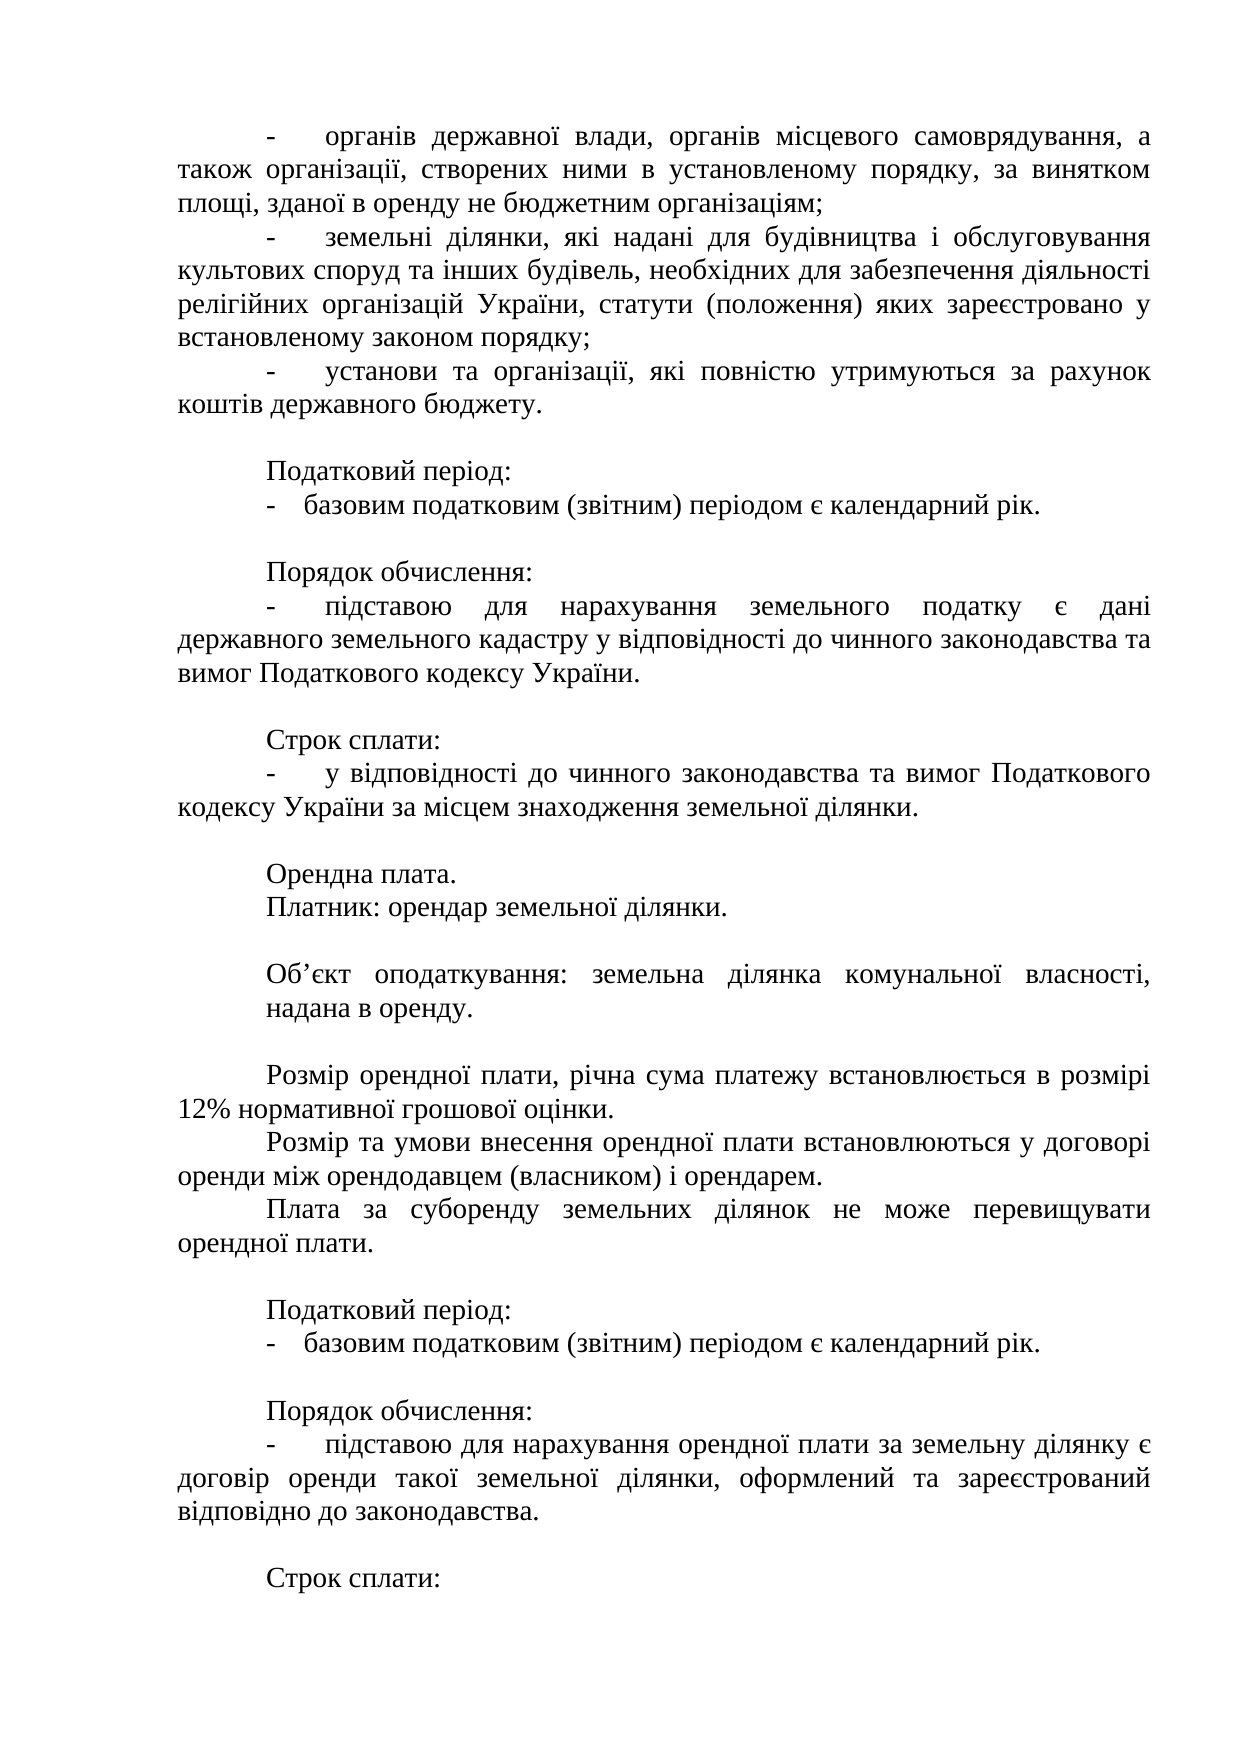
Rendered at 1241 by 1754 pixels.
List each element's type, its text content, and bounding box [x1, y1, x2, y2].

list базовим податковим (звітним) періодом є календарний рік. [266, 487, 1152, 521]
list Розмір та умови внесення орендної плати встановлюються у договорі оренди між орендодавцем (власником) і орендарем. [177, 1124, 1152, 1191]
list підставою для нарахування земельного податку є дані державного земельного кадастру у відповідності до чинного законодавства та вимог Податкового кодексу України. [177, 588, 1152, 688]
text Порядок обчислення: [177, 554, 1152, 588]
list Податковий період: [177, 1292, 1152, 1326]
list базовим податковим (звітним) періодом є календарний рік. [266, 1326, 1152, 1359]
list у відповідності до чинного законодавства та вимог Податкового кодексу України за місцем знаходження земельної ділянки. [177, 755, 1152, 822]
list Строк сплати: [266, 722, 1152, 755]
list органів державної влади, органів місцевого самоврядування, а також організації, створених ними в установленому порядку, за винятком площі, зданої в оренду не бюджетним організаціям; [177, 118, 1152, 219]
list земельні ділянки, які надані для будівництва і обслуговування культових споруд та інших будівель, необхідних для забезпечення діяльності релігійних організацій України, статути (положення) яких зареєстровано у встановленому законом порядку; [177, 219, 1152, 353]
list Розмір орендної плати, річна сума платежу встановлюється в розмірі 12% нормативної грошової оцінки. [177, 1057, 1152, 1124]
list Платник: орендар земельної ділянки. [266, 889, 1152, 923]
list Плата за суборенду земельних ділянок не може перевищувати орендної плати. [177, 1191, 1152, 1258]
list установи та організації, які повністю утримуються за рахунок коштів державного бюджету. [177, 353, 1152, 420]
list Орендна плата. [266, 856, 1152, 889]
list Порядок обчислення: [177, 1393, 1152, 1426]
list підставою для нарахування орендної плати за земельну ділянку є договір оренди такої земельної ділянки, оформлений та зареєстрований відповідно до законодавства. [177, 1426, 1152, 1527]
list Податковий період: [266, 453, 1152, 487]
list Об’єкт оподаткування: земельна ділянка комунальної власності, надана в оренду. [266, 957, 1152, 1024]
list Строк сплати: [266, 1560, 1152, 1594]
